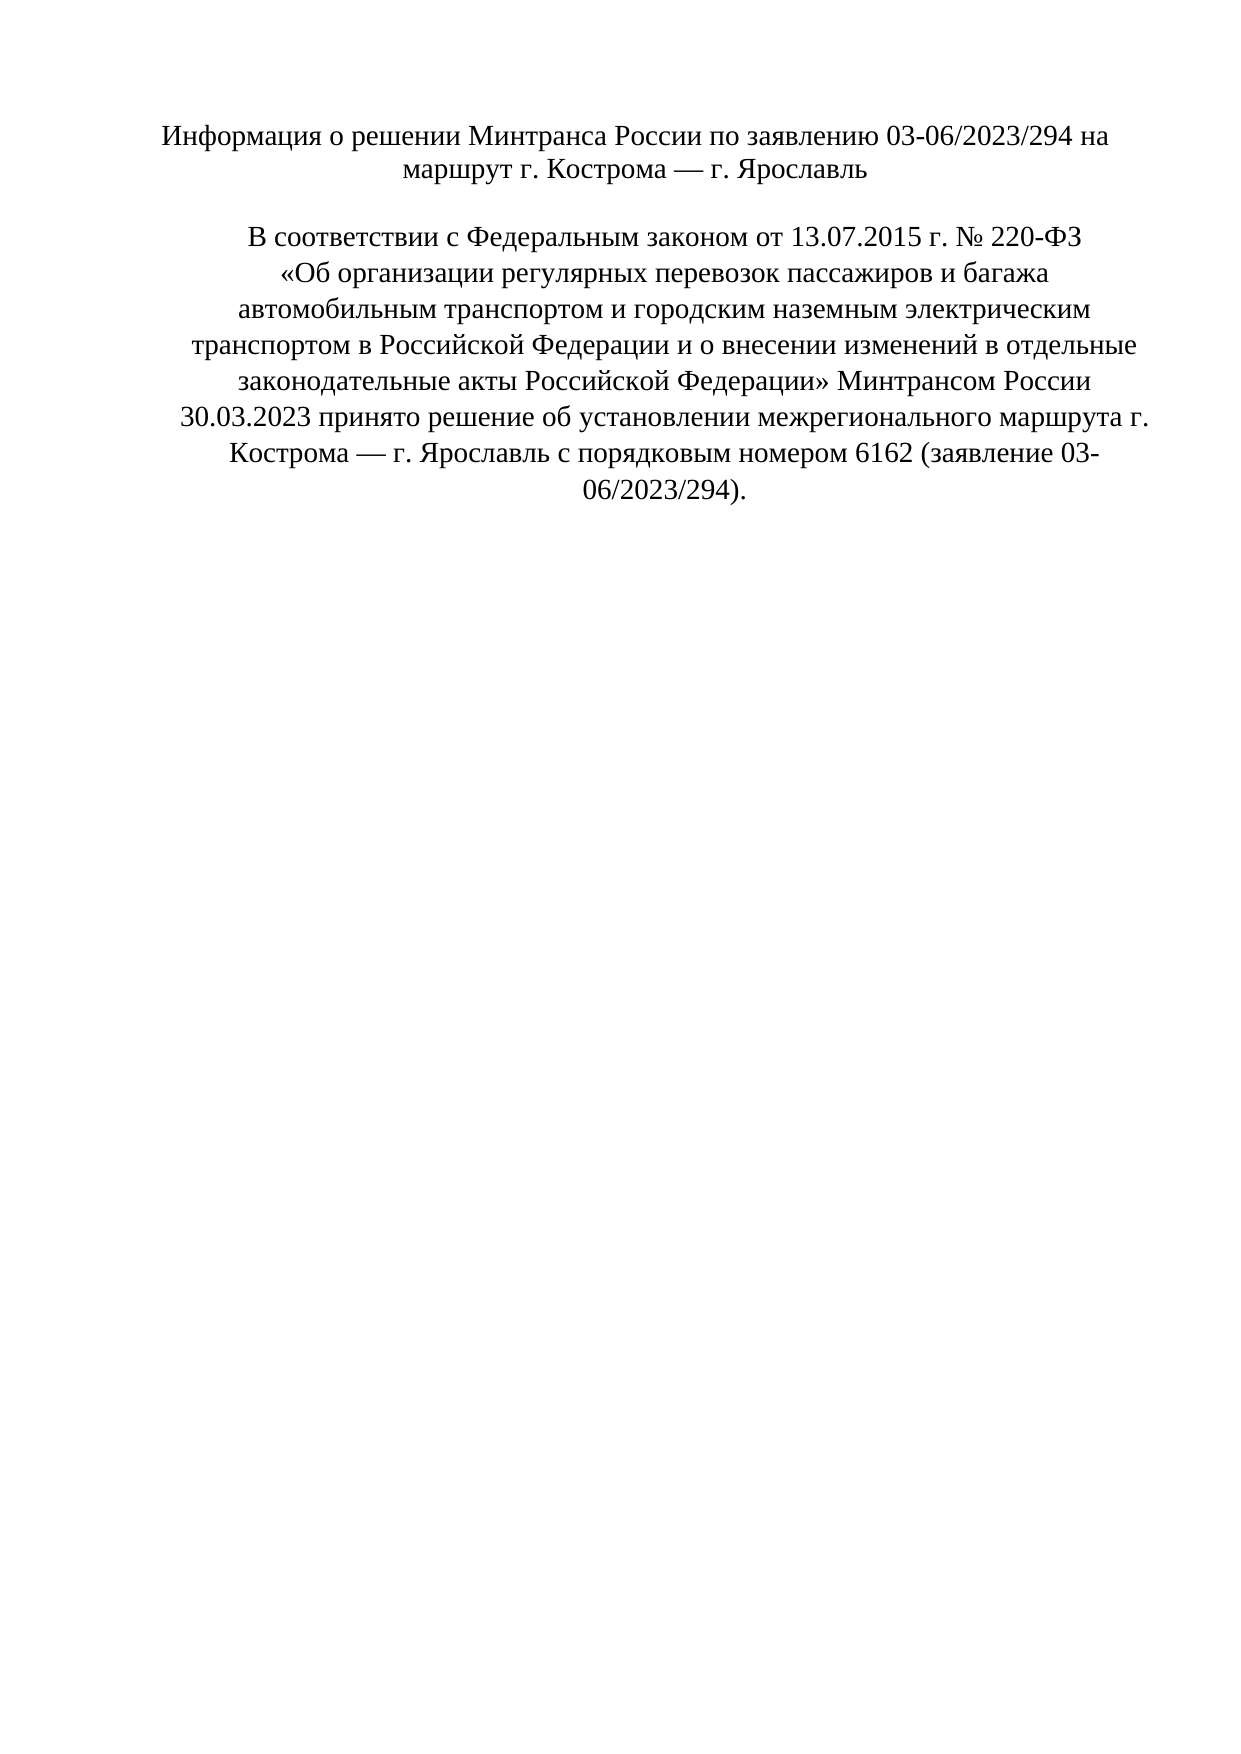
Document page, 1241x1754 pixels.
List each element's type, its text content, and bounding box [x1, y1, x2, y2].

text В соответствии с Федеральным законом от 13.07.2015 г. № 220-ФЗ «Об организации регулярных перевозок пассажиров и багажа автомобильным транспортом и городским наземным электрическим транспортом в Российской Федерации и о внесении изменений в отдельные законодательные акты Российской Федерации» Минтрансом России 30.03.2023 принято решение об установлении межрегионального маршрута г. Кострома — г. Ярославль с порядковым номером 6162 (заявление 03-06/2023/294). [177, 219, 1152, 505]
text Информация о решении Минтранса России по заявлению 03-06/2023/294 на маршрут г. Кострома — г. Ярославль [118, 118, 1152, 185]
